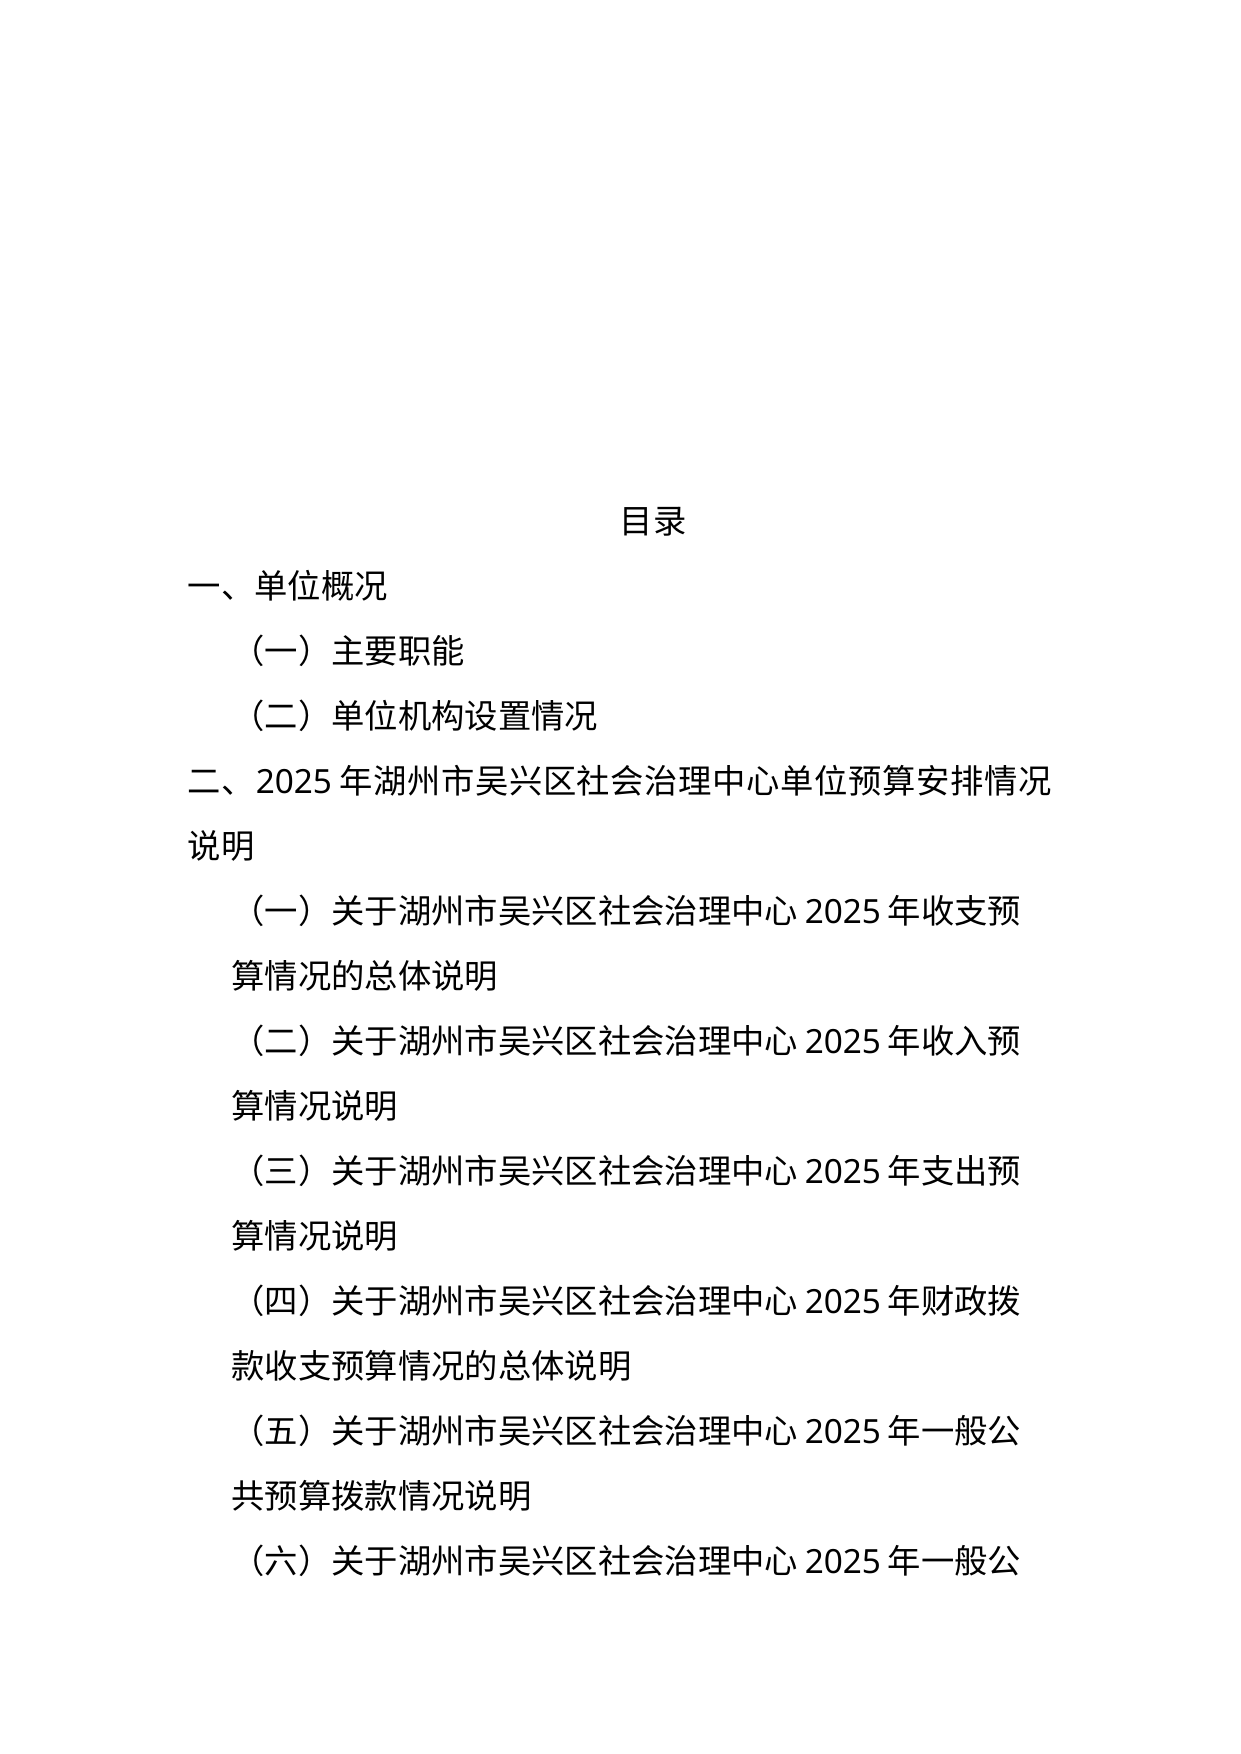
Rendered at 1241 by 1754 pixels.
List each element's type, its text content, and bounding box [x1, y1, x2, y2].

text （二）单位机构设置情况 [231, 682, 1053, 747]
text 二、2025年湖州市吴兴区社会治理中心单位预算安排情况说明 [187, 747, 1053, 877]
text （二）关于湖州市吴兴区社会治理中心2025年收入预算情况说明 [231, 1007, 1053, 1137]
text 目录 [187, 487, 1053, 552]
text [231, 1527, 1053, 1592]
text （一）主要职能 [231, 617, 1053, 682]
text （一）关于湖州市吴兴区社会治理中心2025年收支预算情况的总体说明 [231, 877, 1053, 1007]
text 一、单位概况 [187, 552, 1053, 617]
text （三）关于湖州市吴兴区社会治理中心2025年支出预算情况说明 （四）关于湖州市吴兴区社会治理中心2025年财政拨款收支预算情况的总体说明 [231, 1137, 1053, 1397]
text （五）关于湖州市吴兴区社会治理中心2025年一般公共预算拨款情况说明 [231, 1397, 1053, 1527]
